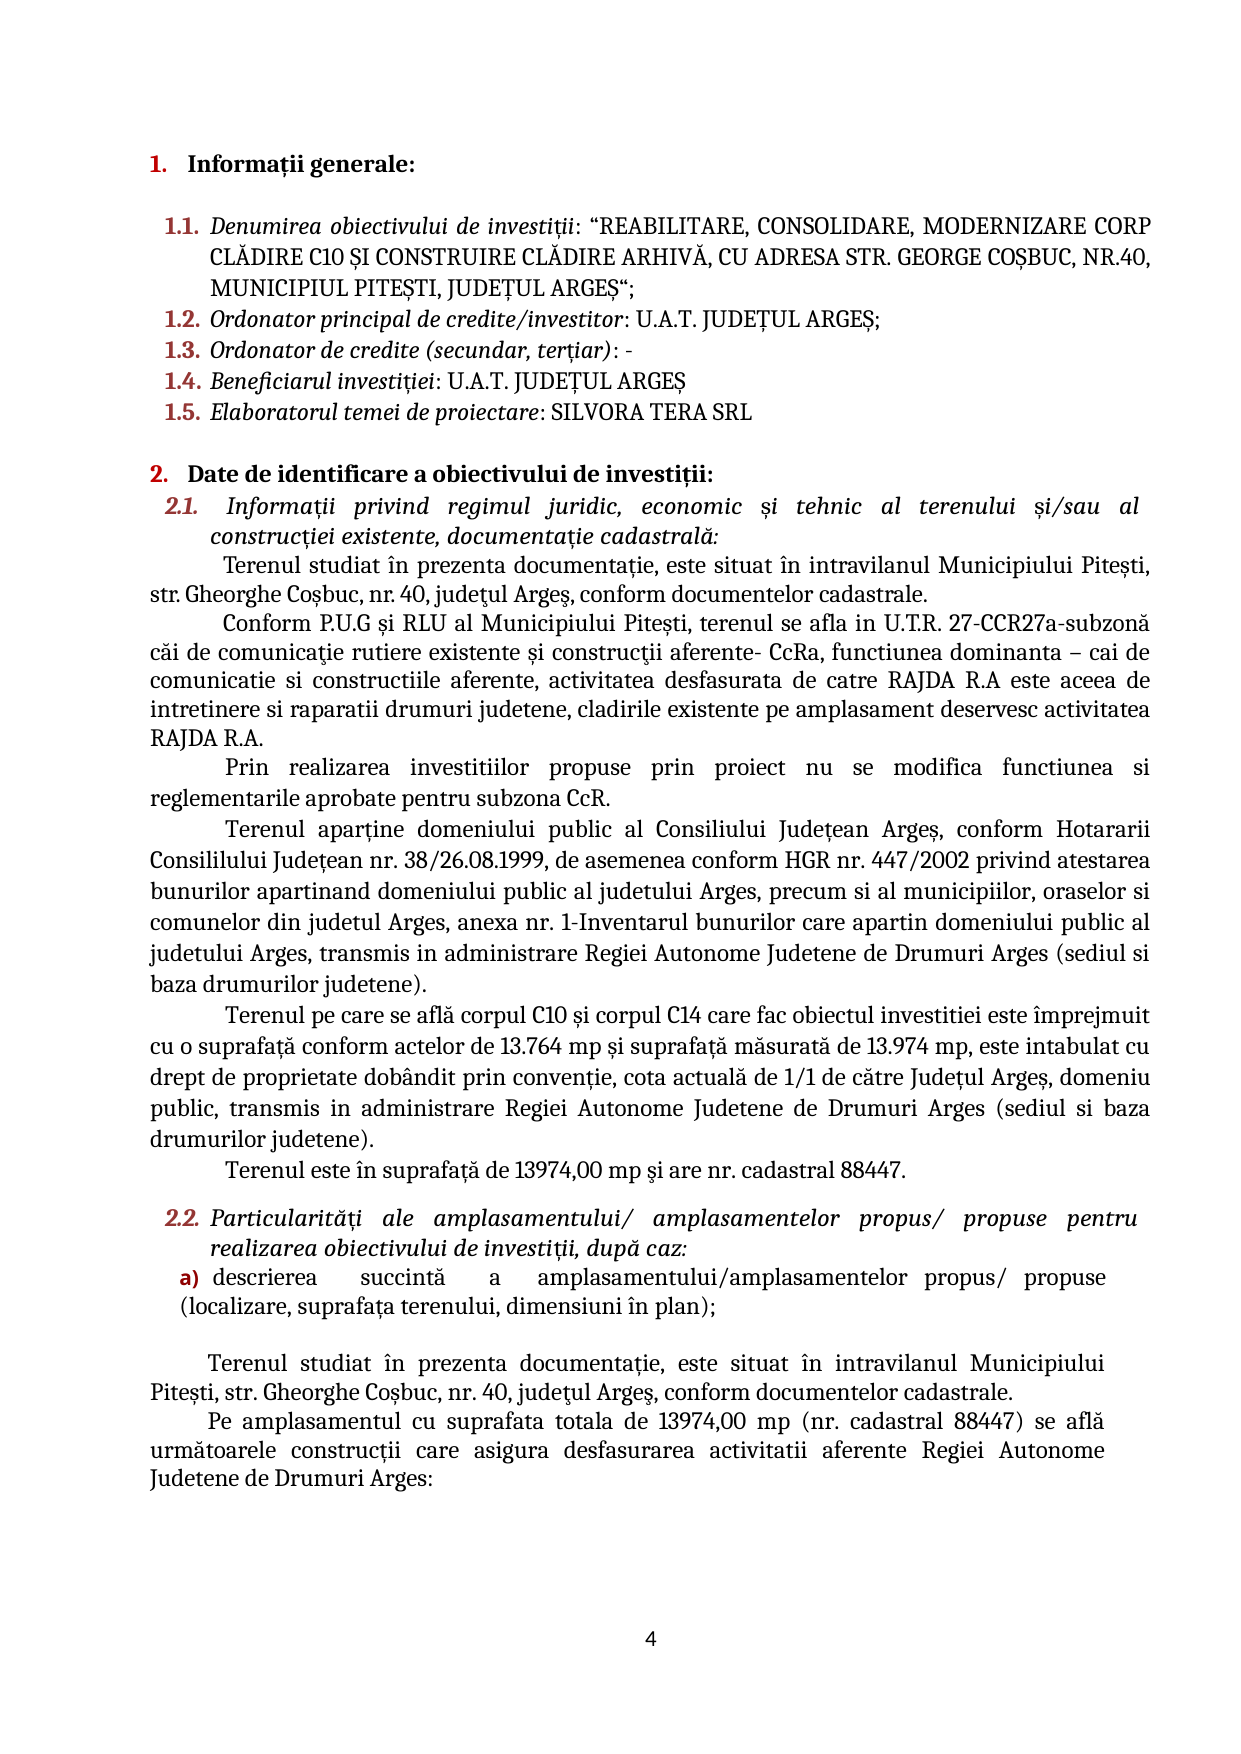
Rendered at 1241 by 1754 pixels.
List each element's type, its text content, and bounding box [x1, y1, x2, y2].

subtitle Terenul studiat în prezenta documentație, este situat în intravilanul Municipiului Pitești, str. Gheorghe Coșbuc, nr. 40, judeţul Argeş, conform documentelor cadastrale. [150, 551, 1152, 609]
list Informații generale: [150, 150, 1152, 179]
text Terenul pe care se află corpul C10 și corpul C14 care fac obiectul investitiei este împrejmuit cu o suprafață conform actelor de 13.764 mp și suprafață măsurată de 13.974 mp, este intabulat cu drept de proprietate dobândit prin convenție, cota actuală de 1/1 de către Județul Argeș, domeniu public, transmis in administrare Regiei Autonome Judetene de Drumuri Arges (sediul si baza drumurilor judetene). [150, 1001, 1152, 1154]
list Informații privind regimul juridic, economic și tehnic al terenului și/sau al construcției existente, documentație cadastrală: [165, 492, 1140, 551]
list Denumirea obiectivului de investiții: “REABILITARE, CONSOLIDARE, MODERNIZARE CORP CLĂDIRE C10 ȘI CONSTRUIRE CLĂDIRE ARHIVĂ, CU ADRESA STR. GEORGE COȘBUC, NR.40, MUNICIPIUL PITEȘTI, JUDEȚUL ARGEȘ“; [165, 212, 1152, 303]
list Particularități ale amplasamentului/ amplasamentelor propus/ propuse pentru realizarea obiectivului de investiții, după caz: [165, 1204, 1140, 1262]
list Ordonator principal de credite/investitor: U.A.T. JUDEȚUL ARGEȘ; [165, 305, 1152, 334]
list Ordonator de credite (secundar, terțiar): - [165, 336, 1152, 365]
subtitle Conform P.U.G și RLU al Municipiului Pitești, terenul se afla in U.T.R. 27-CCR27a-subzonă căi de comunicaţie rutiere existente și construcţii aferente- CcRa, functiunea dominanta – cai de comunicatie si constructiile aferente, activitatea desfasurata de catre RAJDA R.A este aceea de intretinere si raparatii drumuri judetene, cladirile existente pe amplasament deservesc activitatea RAJDA R.A. [150, 609, 1152, 753]
list Pe amplasamentul cu suprafata totala de 13974,00 mp (nr. cadastral 88447) se află următoarele construcții care asigura desfasurarea activitatii aferente Regiei Autonome Judetene de Drumuri Arges: [150, 1407, 1106, 1493]
text Terenul aparține domeniului public al Consiliului Județean Argeș, conform Hotararii Consililului Județean nr. 38/26.08.1999, de asemenea conform HGR nr. 447/2002 privind atestarea bunurilor apartinand domeniului public al judetului Arges, precum si al municipiilor, oraselor si comunelor din judetul Arges, anexa nr. 1-Inventarul bunurilor care apartin domeniului public al judetului Arges, transmis in administrare Regiei Autonome Judetene de Drumuri Arges (sediul si baza drumurilor judetene). [150, 815, 1152, 999]
text Terenul este în suprafață de 13974,00 mp şi are nr. cadastral 88447. [150, 1156, 1152, 1185]
list Beneficiarul investiției: U.A.T. JUDEȚUL ARGEȘ [165, 367, 1152, 396]
list Date de identificare a obiectivului de investiții: [150, 460, 1152, 489]
text Prin realizarea investitiilor propuse prin proiect nu se modifica functiunea si reglementarile aprobate pentru subzona CcR. [150, 753, 1152, 812]
list Elaboratorul temei de proiectare: SILVORA TERA SRL [165, 398, 1152, 427]
list descrierea succintă a amplasamentului/amplasamentelor propus/ propuse (localizare, suprafața terenului, dimensiuni în plan); [179, 1263, 1106, 1321]
list Terenul studiat în prezenta documentație, este situat în intravilanul Municipiului Pitești, str. Gheorghe Coșbuc, nr. 40, judeţul Argeş, conform documentelor cadastrale. [150, 1349, 1106, 1407]
